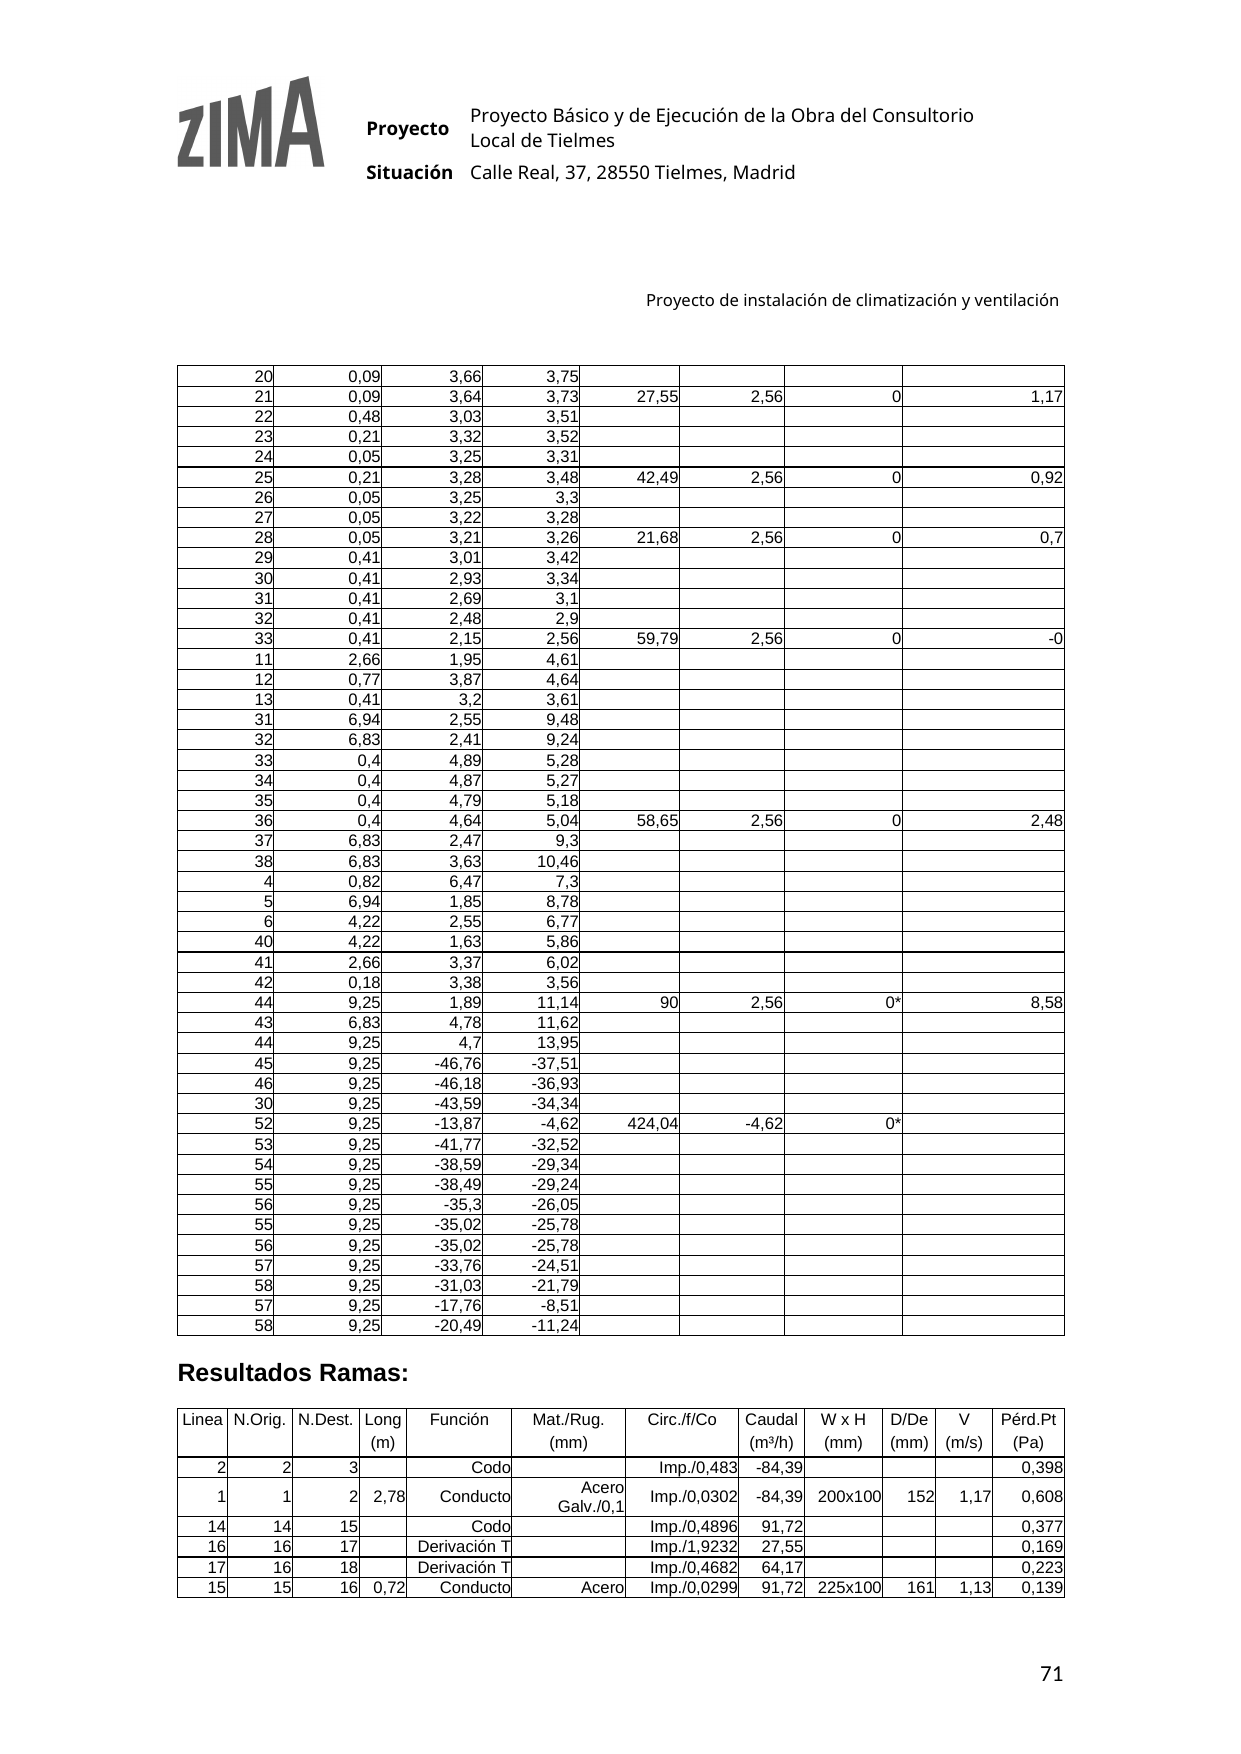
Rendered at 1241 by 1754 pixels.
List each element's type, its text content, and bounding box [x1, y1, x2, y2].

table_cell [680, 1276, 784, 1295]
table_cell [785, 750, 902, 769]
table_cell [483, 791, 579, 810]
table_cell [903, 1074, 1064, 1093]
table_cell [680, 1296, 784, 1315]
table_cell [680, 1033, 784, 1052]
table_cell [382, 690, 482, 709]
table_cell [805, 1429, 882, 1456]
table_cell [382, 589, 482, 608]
text Resultados Ramas: [177, 1358, 1063, 1387]
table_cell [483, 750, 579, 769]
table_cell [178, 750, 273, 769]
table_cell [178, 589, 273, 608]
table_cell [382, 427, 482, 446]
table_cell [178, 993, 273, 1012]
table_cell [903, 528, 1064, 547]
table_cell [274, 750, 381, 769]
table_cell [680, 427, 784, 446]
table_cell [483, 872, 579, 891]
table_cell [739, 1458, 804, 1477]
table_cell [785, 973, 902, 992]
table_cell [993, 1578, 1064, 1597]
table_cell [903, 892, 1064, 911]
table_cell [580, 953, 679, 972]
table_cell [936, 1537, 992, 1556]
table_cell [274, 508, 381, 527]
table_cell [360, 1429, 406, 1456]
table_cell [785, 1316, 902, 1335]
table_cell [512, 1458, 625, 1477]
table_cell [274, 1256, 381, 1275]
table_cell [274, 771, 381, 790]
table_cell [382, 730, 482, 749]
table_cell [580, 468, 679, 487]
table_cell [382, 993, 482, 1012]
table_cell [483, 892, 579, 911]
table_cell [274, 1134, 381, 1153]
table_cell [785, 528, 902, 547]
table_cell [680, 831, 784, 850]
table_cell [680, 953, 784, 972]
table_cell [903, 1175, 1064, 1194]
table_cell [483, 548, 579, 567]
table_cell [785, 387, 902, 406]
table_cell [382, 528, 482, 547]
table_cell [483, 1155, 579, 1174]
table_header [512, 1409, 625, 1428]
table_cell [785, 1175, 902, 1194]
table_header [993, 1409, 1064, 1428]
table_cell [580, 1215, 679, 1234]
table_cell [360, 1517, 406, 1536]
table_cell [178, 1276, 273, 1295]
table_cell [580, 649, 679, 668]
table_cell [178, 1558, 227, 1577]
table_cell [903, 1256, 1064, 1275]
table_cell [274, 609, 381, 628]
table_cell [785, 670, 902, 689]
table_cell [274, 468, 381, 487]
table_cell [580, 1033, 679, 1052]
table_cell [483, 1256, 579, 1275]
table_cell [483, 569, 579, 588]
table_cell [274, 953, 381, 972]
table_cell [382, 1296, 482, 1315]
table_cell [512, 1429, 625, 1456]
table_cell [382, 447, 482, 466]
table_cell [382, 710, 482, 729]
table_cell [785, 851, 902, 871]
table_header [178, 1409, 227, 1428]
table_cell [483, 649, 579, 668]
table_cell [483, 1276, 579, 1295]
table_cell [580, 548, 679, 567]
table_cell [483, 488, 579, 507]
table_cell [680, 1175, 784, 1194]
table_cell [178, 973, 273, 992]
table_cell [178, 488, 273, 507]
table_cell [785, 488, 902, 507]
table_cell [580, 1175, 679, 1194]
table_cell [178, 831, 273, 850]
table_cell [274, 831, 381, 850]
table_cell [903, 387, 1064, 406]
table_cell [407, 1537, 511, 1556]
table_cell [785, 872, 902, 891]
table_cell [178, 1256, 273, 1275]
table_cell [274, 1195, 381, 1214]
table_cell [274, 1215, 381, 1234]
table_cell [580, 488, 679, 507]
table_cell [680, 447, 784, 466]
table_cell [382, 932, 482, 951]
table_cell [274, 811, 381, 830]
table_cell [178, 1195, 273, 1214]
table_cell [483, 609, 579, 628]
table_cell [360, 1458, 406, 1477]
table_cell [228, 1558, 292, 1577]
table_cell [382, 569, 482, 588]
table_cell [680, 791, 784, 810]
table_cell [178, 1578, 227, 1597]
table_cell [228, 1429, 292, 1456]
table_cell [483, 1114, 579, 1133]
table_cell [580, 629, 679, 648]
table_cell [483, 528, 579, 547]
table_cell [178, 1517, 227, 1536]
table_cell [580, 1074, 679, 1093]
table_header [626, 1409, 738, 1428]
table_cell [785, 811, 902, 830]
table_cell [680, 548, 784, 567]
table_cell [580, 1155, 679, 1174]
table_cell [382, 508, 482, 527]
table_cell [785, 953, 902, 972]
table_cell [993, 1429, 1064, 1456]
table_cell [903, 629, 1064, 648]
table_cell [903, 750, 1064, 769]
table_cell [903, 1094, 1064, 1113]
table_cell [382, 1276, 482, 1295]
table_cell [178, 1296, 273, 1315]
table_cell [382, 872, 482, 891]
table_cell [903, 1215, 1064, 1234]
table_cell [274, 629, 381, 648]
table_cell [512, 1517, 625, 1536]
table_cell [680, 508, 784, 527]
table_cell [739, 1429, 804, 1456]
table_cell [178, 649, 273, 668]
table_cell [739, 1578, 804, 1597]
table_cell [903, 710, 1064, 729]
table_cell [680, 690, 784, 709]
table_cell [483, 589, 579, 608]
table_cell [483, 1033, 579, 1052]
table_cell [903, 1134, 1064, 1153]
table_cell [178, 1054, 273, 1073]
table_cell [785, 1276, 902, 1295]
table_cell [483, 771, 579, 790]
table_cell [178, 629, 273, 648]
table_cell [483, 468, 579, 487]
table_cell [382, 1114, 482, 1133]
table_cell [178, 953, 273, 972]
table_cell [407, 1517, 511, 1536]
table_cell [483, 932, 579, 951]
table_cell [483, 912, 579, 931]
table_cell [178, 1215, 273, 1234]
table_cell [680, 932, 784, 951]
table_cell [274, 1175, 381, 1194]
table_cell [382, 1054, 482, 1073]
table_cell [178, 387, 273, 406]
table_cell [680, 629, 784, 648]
picture [177, 76, 325, 169]
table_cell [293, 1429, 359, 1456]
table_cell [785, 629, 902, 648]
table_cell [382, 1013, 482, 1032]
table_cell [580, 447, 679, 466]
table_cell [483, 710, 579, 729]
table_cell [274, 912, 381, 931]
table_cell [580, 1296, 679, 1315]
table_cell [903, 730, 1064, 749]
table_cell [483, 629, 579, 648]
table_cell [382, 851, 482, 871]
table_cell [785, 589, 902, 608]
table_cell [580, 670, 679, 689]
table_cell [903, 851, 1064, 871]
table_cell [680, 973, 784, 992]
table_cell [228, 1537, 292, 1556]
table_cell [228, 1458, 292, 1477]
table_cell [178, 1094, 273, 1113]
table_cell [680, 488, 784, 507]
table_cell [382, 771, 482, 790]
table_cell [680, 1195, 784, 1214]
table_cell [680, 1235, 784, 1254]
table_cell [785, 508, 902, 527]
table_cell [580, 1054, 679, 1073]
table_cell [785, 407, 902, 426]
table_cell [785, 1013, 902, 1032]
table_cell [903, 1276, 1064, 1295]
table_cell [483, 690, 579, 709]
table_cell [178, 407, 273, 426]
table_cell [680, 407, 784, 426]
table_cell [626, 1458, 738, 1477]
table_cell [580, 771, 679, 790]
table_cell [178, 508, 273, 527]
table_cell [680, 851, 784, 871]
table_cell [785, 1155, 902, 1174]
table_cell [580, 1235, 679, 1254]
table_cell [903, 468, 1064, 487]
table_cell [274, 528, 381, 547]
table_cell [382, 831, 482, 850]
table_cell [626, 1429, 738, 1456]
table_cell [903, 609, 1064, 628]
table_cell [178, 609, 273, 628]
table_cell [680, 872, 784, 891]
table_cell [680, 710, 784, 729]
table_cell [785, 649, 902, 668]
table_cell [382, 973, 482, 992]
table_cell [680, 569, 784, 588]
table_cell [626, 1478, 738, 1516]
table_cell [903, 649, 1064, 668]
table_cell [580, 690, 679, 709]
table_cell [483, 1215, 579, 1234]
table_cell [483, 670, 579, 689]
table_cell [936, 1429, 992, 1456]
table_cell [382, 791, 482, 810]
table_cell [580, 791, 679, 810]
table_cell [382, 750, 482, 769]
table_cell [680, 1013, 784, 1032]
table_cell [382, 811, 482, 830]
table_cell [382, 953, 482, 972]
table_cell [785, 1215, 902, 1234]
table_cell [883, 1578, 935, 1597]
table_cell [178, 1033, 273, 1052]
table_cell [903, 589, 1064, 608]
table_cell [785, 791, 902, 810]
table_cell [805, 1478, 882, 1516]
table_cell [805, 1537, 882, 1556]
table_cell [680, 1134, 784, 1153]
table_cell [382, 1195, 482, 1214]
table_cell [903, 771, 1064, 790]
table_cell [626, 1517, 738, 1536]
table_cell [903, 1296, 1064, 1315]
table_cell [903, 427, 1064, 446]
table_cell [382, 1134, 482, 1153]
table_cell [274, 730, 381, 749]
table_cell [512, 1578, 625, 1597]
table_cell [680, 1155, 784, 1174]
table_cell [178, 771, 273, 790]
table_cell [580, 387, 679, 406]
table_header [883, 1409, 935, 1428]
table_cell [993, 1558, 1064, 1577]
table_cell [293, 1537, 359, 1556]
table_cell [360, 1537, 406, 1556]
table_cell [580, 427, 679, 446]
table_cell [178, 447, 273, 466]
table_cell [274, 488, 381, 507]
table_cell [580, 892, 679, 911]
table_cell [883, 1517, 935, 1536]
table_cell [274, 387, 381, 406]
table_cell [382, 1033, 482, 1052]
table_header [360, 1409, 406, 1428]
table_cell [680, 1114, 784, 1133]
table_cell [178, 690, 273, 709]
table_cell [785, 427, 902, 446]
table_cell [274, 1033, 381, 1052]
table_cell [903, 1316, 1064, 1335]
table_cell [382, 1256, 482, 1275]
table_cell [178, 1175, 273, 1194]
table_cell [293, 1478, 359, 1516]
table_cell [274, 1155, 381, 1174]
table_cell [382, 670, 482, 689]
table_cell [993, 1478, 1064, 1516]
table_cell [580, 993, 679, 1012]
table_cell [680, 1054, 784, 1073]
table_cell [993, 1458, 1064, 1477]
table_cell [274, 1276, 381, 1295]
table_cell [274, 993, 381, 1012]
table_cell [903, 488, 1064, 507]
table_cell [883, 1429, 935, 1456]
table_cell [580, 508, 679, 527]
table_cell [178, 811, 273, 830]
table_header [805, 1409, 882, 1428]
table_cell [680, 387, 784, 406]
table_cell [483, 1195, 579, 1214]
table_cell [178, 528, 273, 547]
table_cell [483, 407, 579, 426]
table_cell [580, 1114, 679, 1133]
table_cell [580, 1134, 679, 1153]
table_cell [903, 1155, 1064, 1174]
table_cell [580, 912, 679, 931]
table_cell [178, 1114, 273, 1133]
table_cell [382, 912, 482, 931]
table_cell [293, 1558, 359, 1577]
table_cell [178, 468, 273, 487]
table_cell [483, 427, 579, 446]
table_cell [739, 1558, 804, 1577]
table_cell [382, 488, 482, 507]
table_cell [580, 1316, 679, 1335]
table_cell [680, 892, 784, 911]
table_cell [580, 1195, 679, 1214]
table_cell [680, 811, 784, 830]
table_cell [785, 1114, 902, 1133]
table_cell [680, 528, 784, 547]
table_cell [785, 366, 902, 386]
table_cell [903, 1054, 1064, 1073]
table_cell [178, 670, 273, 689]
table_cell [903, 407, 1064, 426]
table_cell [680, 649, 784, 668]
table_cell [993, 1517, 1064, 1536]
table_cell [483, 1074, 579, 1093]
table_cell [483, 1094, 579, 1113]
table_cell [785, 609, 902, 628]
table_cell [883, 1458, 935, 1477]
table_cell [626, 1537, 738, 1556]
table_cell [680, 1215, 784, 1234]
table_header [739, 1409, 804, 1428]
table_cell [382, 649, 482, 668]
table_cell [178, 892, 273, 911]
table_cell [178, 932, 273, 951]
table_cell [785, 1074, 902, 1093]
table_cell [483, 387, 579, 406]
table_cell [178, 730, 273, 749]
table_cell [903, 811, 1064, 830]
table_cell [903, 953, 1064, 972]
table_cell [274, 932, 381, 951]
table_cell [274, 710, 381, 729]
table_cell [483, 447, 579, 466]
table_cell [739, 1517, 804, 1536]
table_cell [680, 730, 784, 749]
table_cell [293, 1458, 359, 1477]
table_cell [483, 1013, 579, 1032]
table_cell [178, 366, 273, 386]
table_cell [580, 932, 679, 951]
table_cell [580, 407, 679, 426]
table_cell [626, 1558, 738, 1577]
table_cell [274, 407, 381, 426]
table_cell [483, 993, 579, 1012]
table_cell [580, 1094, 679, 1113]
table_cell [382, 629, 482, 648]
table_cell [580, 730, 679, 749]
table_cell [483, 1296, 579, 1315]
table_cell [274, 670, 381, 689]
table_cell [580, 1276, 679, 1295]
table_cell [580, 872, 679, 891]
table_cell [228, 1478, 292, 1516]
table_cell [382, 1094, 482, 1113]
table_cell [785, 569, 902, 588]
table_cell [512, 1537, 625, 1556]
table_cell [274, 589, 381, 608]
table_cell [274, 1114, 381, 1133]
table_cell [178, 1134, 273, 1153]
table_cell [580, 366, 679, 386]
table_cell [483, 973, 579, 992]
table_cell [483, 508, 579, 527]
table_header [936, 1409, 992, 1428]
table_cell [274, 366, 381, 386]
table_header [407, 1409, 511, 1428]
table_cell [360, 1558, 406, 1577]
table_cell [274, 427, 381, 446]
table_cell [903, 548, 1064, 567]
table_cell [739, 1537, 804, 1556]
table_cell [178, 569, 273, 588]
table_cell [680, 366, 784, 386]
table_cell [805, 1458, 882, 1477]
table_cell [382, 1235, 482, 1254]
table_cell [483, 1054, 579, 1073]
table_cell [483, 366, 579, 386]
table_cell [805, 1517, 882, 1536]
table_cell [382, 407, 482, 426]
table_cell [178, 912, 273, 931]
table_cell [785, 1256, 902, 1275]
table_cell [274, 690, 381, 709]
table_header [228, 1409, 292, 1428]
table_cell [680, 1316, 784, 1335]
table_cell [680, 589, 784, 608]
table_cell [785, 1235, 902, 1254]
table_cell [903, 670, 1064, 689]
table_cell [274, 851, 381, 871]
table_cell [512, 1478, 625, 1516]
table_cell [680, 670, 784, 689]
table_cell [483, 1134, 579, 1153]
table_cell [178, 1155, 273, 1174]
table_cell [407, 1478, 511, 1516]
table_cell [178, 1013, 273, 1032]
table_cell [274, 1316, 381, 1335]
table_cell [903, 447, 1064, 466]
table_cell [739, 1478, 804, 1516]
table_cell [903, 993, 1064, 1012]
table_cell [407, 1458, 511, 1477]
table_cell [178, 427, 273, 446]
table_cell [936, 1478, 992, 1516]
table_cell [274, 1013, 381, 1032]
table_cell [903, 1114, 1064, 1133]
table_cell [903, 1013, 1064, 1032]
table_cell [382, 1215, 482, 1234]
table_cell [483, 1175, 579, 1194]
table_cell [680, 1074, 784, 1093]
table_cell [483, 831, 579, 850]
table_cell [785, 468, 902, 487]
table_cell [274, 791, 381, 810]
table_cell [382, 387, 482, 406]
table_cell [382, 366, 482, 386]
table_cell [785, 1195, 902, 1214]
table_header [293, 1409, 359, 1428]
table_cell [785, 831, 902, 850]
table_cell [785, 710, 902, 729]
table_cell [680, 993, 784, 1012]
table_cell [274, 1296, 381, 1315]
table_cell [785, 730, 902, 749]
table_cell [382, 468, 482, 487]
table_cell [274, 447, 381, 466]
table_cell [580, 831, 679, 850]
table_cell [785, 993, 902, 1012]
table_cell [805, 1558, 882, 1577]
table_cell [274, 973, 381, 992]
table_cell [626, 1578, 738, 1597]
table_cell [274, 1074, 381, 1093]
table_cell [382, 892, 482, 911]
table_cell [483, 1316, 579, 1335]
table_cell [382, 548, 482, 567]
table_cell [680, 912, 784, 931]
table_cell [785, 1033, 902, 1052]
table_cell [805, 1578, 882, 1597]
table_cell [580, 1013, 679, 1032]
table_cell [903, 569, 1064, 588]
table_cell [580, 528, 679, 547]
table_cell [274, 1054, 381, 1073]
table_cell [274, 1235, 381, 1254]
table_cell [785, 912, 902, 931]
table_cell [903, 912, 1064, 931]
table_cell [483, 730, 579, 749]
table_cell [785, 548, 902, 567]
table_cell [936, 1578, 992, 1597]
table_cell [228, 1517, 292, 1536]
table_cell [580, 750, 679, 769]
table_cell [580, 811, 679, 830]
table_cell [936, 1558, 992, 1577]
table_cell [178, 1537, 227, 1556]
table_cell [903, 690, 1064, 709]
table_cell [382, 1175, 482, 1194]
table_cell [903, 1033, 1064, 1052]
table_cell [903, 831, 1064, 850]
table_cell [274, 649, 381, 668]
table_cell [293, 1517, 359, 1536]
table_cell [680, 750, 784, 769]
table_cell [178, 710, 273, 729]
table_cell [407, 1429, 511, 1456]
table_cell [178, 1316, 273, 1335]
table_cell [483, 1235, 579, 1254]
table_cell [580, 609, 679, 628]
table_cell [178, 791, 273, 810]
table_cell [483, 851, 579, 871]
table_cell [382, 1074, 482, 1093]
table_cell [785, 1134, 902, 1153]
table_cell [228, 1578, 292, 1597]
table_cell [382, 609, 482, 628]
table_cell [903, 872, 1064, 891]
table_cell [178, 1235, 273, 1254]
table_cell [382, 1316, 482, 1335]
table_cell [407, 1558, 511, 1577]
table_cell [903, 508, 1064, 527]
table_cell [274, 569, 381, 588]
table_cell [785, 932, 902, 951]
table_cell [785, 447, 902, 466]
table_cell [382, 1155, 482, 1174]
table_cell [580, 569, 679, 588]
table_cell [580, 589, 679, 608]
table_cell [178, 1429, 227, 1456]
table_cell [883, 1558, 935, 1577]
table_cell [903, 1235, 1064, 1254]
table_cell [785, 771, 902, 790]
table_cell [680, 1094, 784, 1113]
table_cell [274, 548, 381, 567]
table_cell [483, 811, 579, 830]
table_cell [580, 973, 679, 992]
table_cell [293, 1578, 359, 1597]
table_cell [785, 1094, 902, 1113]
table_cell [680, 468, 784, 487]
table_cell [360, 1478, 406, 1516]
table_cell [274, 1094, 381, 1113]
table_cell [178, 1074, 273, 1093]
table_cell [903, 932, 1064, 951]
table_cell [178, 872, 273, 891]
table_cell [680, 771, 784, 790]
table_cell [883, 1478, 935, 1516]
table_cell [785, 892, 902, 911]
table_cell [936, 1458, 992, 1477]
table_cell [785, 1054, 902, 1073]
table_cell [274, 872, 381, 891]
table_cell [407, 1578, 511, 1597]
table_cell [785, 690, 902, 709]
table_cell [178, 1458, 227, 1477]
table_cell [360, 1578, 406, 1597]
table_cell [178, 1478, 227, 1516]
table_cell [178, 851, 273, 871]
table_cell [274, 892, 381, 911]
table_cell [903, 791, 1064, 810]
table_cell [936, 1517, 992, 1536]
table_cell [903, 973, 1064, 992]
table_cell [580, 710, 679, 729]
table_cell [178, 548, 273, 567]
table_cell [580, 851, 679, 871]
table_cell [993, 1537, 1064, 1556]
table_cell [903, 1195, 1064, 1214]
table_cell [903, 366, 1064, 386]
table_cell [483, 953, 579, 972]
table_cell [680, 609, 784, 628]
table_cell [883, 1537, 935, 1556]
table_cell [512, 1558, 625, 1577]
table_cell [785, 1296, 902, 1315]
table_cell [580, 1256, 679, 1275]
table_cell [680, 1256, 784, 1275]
